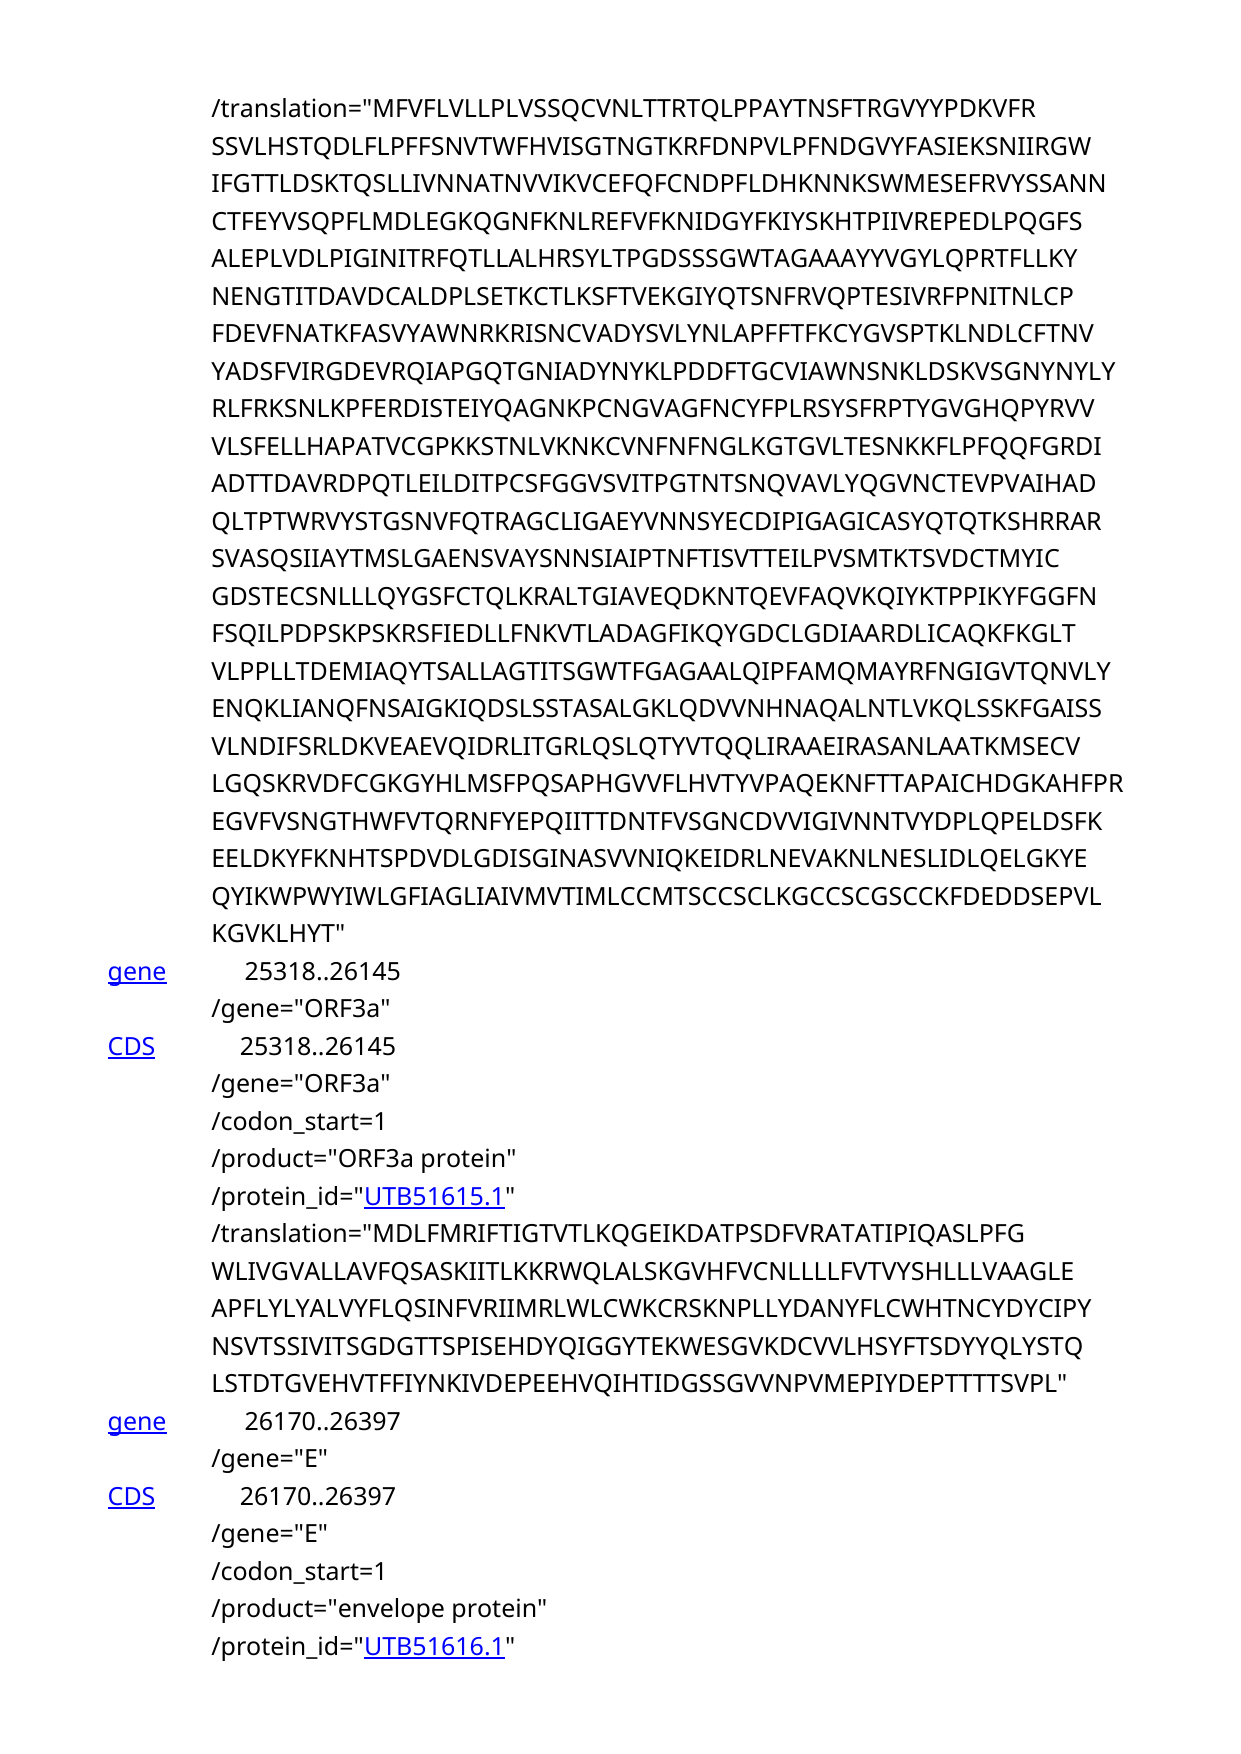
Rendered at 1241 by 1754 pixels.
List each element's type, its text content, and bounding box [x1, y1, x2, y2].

text CDS 26170..26397 [75, 1477, 1165, 1514]
text ADTTDAVRDPQTLEILDITPCSFGGVSVITPGTNTSNQVAVLYQGVNCTEVPVAIHAD [75, 464, 1165, 502]
text /product="ORF3a protein" [75, 1139, 1165, 1177]
text NENGTITDAVDCALDPLSETKCTLKSFTVEKGIYQTSNFRVQPTESIVRFPNITNLCP [75, 277, 1165, 314]
text /gene="E" [75, 1514, 1165, 1552]
text IFGTTLDSKTQSLLIVNNATNVVIKVCEFQFCNDPFLDHKNNKSWMESEFRVYSSANN [75, 164, 1165, 202]
text EGVFVSNGTHWFVTQRNFYEPQIITTDNTFVSGNCDVVIGIVNNTVYDPLQPELDSFK [75, 802, 1165, 839]
text APFLYLYALVYFLQSINFVRIIMRLWLCWKCRSKNPLLYDANYFLCWHTNCYDYCIPY [75, 1289, 1165, 1327]
text LGQSKRVDFCGKGYHLMSFPQSAPHGVVFLHVTYVPAQEKNFTTAPAICHDGKAHFPR [75, 764, 1165, 802]
text WLIVGVALLAVFQSASKIITLKKRWQLALSKGVHFVCNLLLLFVTVYSHLLLVAAGLE [75, 1252, 1165, 1289]
text SVASQSIIAYTMSLGAENSVAYSNNSIAIPTNFTISVTTEILPVSMTKTSVDCTMYIC [75, 539, 1165, 577]
text VLPPLLTDEMIAQYTSALLAGTITSGWTFGAGAALQIPFAMQMAYRFNGIGVTQNVLY [75, 652, 1165, 689]
text /gene="ORF3a" [75, 989, 1165, 1027]
text VLNDIFSRLDKVEAEVQIDRLITGRLQSLQTYVTQQLIRAAEIRASANLAATKMSECV [75, 727, 1165, 764]
text gene 26170..26397 [75, 1402, 1165, 1439]
text SSVLHSTQDLFLPFFSNVTWFHVISGTNGTKRFDNPVLPFNDGVYFASIEKSNIIRGW [75, 127, 1165, 164]
text /gene="ORF3a" [75, 1064, 1165, 1102]
text FDEVFNATKFASVYAWNRKRISNCVADYSVLYNLAPFFTFKCYGVSPTKLNDLCFTNV [75, 314, 1165, 352]
text gene 25318..26145 [75, 952, 1165, 989]
text KGVKLHYT" [75, 914, 1165, 952]
text /translation="MFVFLVLLPLVSSQCVNLTTRTQLPPAYTNSFTRGVYYPDKVFR [75, 89, 1165, 127]
text FSQILPDPSKPSKRSFIEDLLFNKVTLADAGFIKQYGDCLGDIAARDLICAQKFKGLT [75, 614, 1165, 652]
text CTFEYVSQPFLMDLEGKQGNFKNLREFVFKNIDGYFKIYSKHTPIIVREPEDLPQGFS [75, 202, 1165, 239]
text /protein_id="UTB51615.1" [75, 1177, 1165, 1214]
text NSVTSSIVITSGDGTTSPISEHDYQIGGYTEKWESGVKDCVVLHSYFTSDYYQLYSTQ [75, 1327, 1165, 1364]
text GDSTECSNLLLQYGSFCTQLKRALTGIAVEQDKNTQEVFAQVKQIYKTPPIKYFGGFN [75, 577, 1165, 614]
text VLSFELLHAPATVCGPKKSTNLVKNKCVNFNFNGLKGTGVLTESNKKFLPFQQFGRDI [75, 427, 1165, 464]
text /codon_start=1 [75, 1102, 1165, 1139]
text /translation="MDLFMRIFTIGTVTLKQGEIKDATPSDFVRATATIPIQASLPFG [75, 1214, 1165, 1252]
text QYIKWPWYIWLGFIAGLIAIVMVTIMLCCMTSCCSCLKGCCSCGSCCKFDEDDSEPVL [75, 877, 1165, 914]
text /protein_id="UTB51616.1" [75, 1627, 1165, 1664]
text EELDKYFKNHTSPDVDLGDISGINASVVNIQKEIDRLNEVAKNLNESLIDLQELGKYE [75, 839, 1165, 877]
text ENQKLIANQFNSAIGKIQDSLSSTASALGKLQDVVNHNAQALNTLVKQLSSKFGAISS [75, 689, 1165, 727]
text /codon_start=1 [75, 1552, 1165, 1589]
text /gene="E" [75, 1439, 1165, 1477]
text YADSFVIRGDEVRQIAPGQTGNIADYNYKLPDDFTGCVIAWNSNKLDSKVSGNYNYLY [75, 352, 1165, 389]
text /product="envelope protein" [75, 1589, 1165, 1627]
text RLFRKSNLKPFERDISTEIYQAGNKPCNGVAGFNCYFPLRSYSFRPTYGVGHQPYRVV [75, 389, 1165, 427]
text ALEPLVDLPIGINITRFQTLLALHRSYLTPGDSSSGWTAGAAAYYVGYLQPRTFLLKY [75, 239, 1165, 277]
text CDS 25318..26145 [75, 1027, 1165, 1064]
text QLTPTWRVYSTGSNVFQTRAGCLIGAEYVNNSYECDIPIGAGICASYQTQTKSHRRAR [75, 502, 1165, 539]
text LSTDTGVEHVTFFIYNKIVDEPEEHVQIHTIDGSSGVVNPVMEPIYDEPTTTTSVPL" [75, 1364, 1165, 1402]
